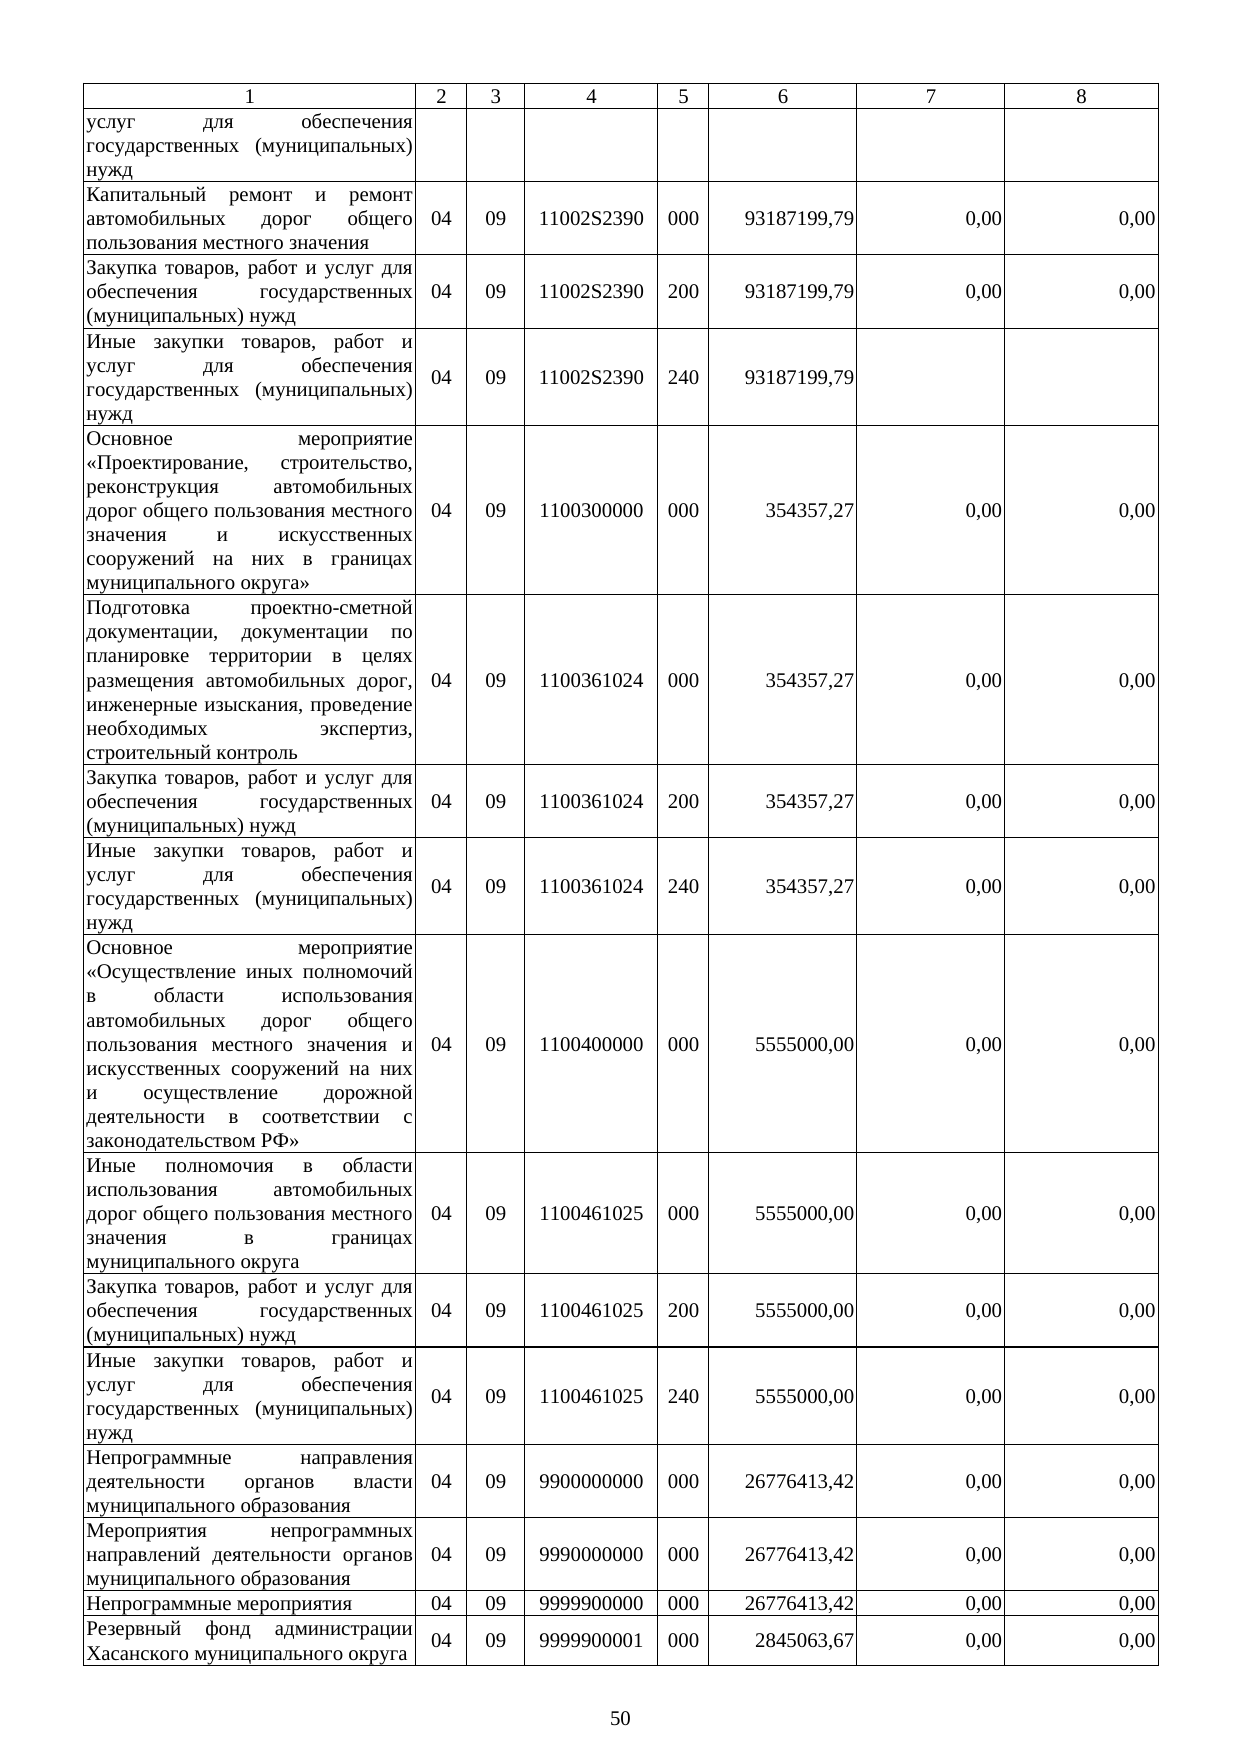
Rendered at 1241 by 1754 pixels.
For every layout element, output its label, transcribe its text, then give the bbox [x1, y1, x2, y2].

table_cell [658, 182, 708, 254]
table_header 3 [467, 84, 524, 108]
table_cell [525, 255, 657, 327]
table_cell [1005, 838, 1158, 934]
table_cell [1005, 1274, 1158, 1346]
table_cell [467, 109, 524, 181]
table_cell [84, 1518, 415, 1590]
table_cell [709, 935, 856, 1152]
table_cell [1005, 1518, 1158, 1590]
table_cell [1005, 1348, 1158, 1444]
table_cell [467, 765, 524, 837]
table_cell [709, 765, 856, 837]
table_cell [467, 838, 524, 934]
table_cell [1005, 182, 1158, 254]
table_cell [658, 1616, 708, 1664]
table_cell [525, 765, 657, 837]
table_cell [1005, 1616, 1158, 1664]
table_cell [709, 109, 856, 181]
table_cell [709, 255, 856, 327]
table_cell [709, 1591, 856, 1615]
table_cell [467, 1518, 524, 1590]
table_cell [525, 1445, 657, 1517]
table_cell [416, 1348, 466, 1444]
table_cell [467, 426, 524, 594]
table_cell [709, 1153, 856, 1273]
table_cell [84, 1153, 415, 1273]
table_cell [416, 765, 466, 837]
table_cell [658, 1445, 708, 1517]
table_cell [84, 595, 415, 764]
table_header 4 [525, 84, 657, 108]
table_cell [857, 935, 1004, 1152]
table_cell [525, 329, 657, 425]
table_header 2 [416, 84, 466, 108]
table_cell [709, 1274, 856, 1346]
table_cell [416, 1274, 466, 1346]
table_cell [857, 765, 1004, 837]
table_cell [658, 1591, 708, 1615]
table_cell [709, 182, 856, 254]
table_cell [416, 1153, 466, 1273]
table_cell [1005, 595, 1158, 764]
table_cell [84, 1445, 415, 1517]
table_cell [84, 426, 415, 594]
table_header 5 [658, 84, 708, 108]
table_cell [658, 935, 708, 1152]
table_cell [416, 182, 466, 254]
table_header 7 [857, 84, 1004, 108]
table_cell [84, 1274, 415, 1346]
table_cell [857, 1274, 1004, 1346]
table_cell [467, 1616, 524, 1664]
table_header 8 [1005, 84, 1158, 108]
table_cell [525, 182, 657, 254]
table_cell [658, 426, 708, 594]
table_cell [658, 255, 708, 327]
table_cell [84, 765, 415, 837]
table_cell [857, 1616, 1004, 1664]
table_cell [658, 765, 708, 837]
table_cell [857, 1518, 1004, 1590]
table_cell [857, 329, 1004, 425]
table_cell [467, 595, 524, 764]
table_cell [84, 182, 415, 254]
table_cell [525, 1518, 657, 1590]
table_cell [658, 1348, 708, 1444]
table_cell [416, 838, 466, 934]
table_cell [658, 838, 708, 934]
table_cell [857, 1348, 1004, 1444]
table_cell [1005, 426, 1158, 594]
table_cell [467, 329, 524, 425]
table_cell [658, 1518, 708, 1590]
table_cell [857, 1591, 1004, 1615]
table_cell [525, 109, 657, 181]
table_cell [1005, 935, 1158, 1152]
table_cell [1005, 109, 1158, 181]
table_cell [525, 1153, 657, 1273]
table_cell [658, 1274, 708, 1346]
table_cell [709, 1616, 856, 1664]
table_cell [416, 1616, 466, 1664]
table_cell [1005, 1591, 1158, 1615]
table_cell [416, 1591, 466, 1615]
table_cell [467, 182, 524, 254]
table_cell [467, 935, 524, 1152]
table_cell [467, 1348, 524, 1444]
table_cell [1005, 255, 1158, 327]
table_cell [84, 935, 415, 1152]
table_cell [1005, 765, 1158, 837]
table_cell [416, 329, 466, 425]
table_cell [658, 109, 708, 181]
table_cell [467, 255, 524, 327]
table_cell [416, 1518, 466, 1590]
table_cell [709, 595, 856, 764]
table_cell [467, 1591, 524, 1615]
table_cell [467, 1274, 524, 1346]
table_header 1 [84, 84, 415, 108]
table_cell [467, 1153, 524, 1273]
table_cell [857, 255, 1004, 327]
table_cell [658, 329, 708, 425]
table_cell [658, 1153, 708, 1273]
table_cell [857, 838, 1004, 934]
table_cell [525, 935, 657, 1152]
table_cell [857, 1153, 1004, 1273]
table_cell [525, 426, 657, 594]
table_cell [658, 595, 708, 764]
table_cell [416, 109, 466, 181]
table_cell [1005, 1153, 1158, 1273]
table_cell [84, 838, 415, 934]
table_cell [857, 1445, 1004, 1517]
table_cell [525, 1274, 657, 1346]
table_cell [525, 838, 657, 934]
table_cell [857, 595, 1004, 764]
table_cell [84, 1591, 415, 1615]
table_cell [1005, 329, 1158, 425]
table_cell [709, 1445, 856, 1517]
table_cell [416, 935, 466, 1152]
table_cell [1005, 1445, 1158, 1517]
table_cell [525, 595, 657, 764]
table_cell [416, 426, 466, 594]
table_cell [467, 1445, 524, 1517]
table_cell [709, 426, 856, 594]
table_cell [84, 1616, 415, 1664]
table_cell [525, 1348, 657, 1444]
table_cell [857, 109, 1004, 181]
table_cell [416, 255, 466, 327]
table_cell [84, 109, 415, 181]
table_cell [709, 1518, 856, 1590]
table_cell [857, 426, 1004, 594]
table_header 6 [709, 84, 856, 108]
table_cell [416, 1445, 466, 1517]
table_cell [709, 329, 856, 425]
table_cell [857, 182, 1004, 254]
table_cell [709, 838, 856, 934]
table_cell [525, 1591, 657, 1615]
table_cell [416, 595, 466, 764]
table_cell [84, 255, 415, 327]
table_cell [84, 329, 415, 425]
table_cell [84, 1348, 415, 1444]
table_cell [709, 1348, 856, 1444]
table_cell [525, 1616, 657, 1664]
